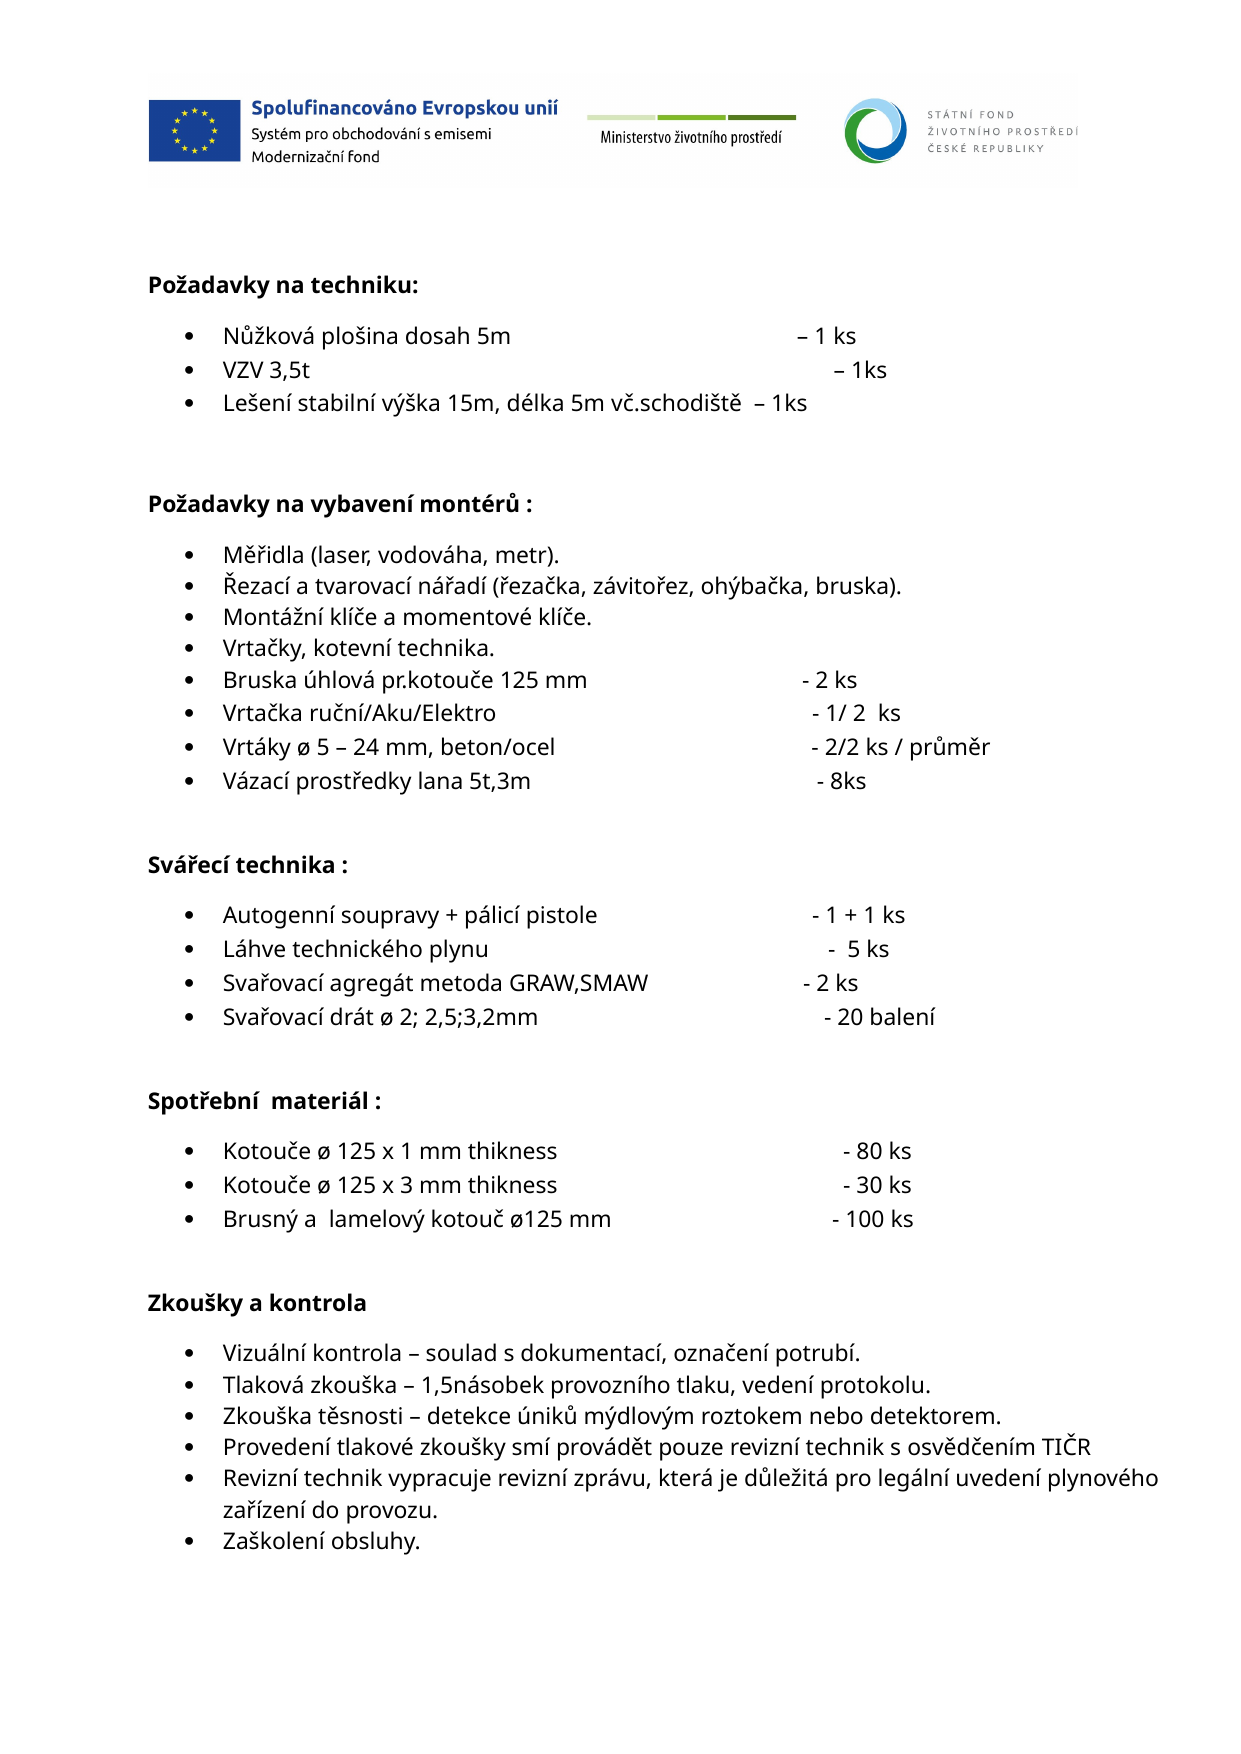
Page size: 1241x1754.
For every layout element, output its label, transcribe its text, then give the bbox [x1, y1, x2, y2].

list Vrtačky, kotevní technika. [185, 632, 1167, 663]
list Lešení stabilní výška 15m, délka 5m vč.schodiště – 1ks [185, 387, 1167, 418]
list Montážní klíče a momentové klíče. [185, 601, 1167, 632]
list Vrtáky ø 5 – 24 mm, beton/ocel - 2/2 ks / průměr [185, 731, 1167, 762]
list Vrtačka ruční/Aku/Elektro - 1/ 2 ks [185, 697, 1167, 728]
list Brusný a lamelový kotouč ø125 mm - 100 ks [185, 1203, 1167, 1234]
text Požadavky na vybavení montérů : [148, 488, 1167, 519]
list Svařovací drát ø 2; 2,5;3,2mm - 20 balení [185, 1001, 1167, 1032]
list Vizuální kontrola – soulad s dokumentací, označení potrubí. [185, 1337, 1167, 1368]
text Zkoušky a kontrola [148, 1287, 1167, 1318]
text Spotřební materiál : [148, 1085, 1167, 1116]
text Požadavky na techniku: [148, 269, 1167, 301]
list Zaškolení obsluhy. [185, 1525, 1167, 1556]
list VZV 3,5t – 1ks [185, 353, 1167, 385]
list Revizní technik vypracuje revizní zprávu, která je důležitá pro legální uvedení plynového zařízení do provozu. [185, 1462, 1167, 1525]
list Měřidla (laser, vodováha, metr). [185, 538, 1167, 570]
list Zkouška těsnosti – detekce úniků mýdlovým roztokem nebo detektorem. [185, 1400, 1167, 1431]
list Vázací prostředky lana 5t,3m - 8ks [185, 765, 1167, 796]
list Řezací a tvarovací nářadí (řezačka, závitořez, ohýbačka, bruska). [185, 570, 1167, 601]
list Láhve technického plynu - 5 ks [185, 933, 1167, 964]
list Tlaková zkouška – 1,5násobek provozního tlaku, vedení protokolu. [185, 1368, 1167, 1400]
list Kotouče ø 125 x 3 mm thikness - 30 ks [185, 1169, 1167, 1200]
list Kotouče ø 125 x 1 mm thikness - 80 ks [185, 1135, 1167, 1166]
list Svařovací agregát metoda GRAW,SMAW - 2 ks [185, 967, 1167, 998]
list Autogenní soupravy + pálicí pistole - 1 + 1 ks [185, 899, 1167, 931]
list Nůžková plošina dosah 5m – 1 ks [185, 320, 1167, 351]
text Svářecí technika : [148, 849, 1167, 880]
list Provedení tlakové zkoušky smí provádět pouze revizní technik s osvědčením TIČR [185, 1431, 1167, 1462]
list Bruska úhlová pr.kotouče 125 mm - 2 ks [185, 663, 1167, 695]
picture [147, 73, 1078, 188]
